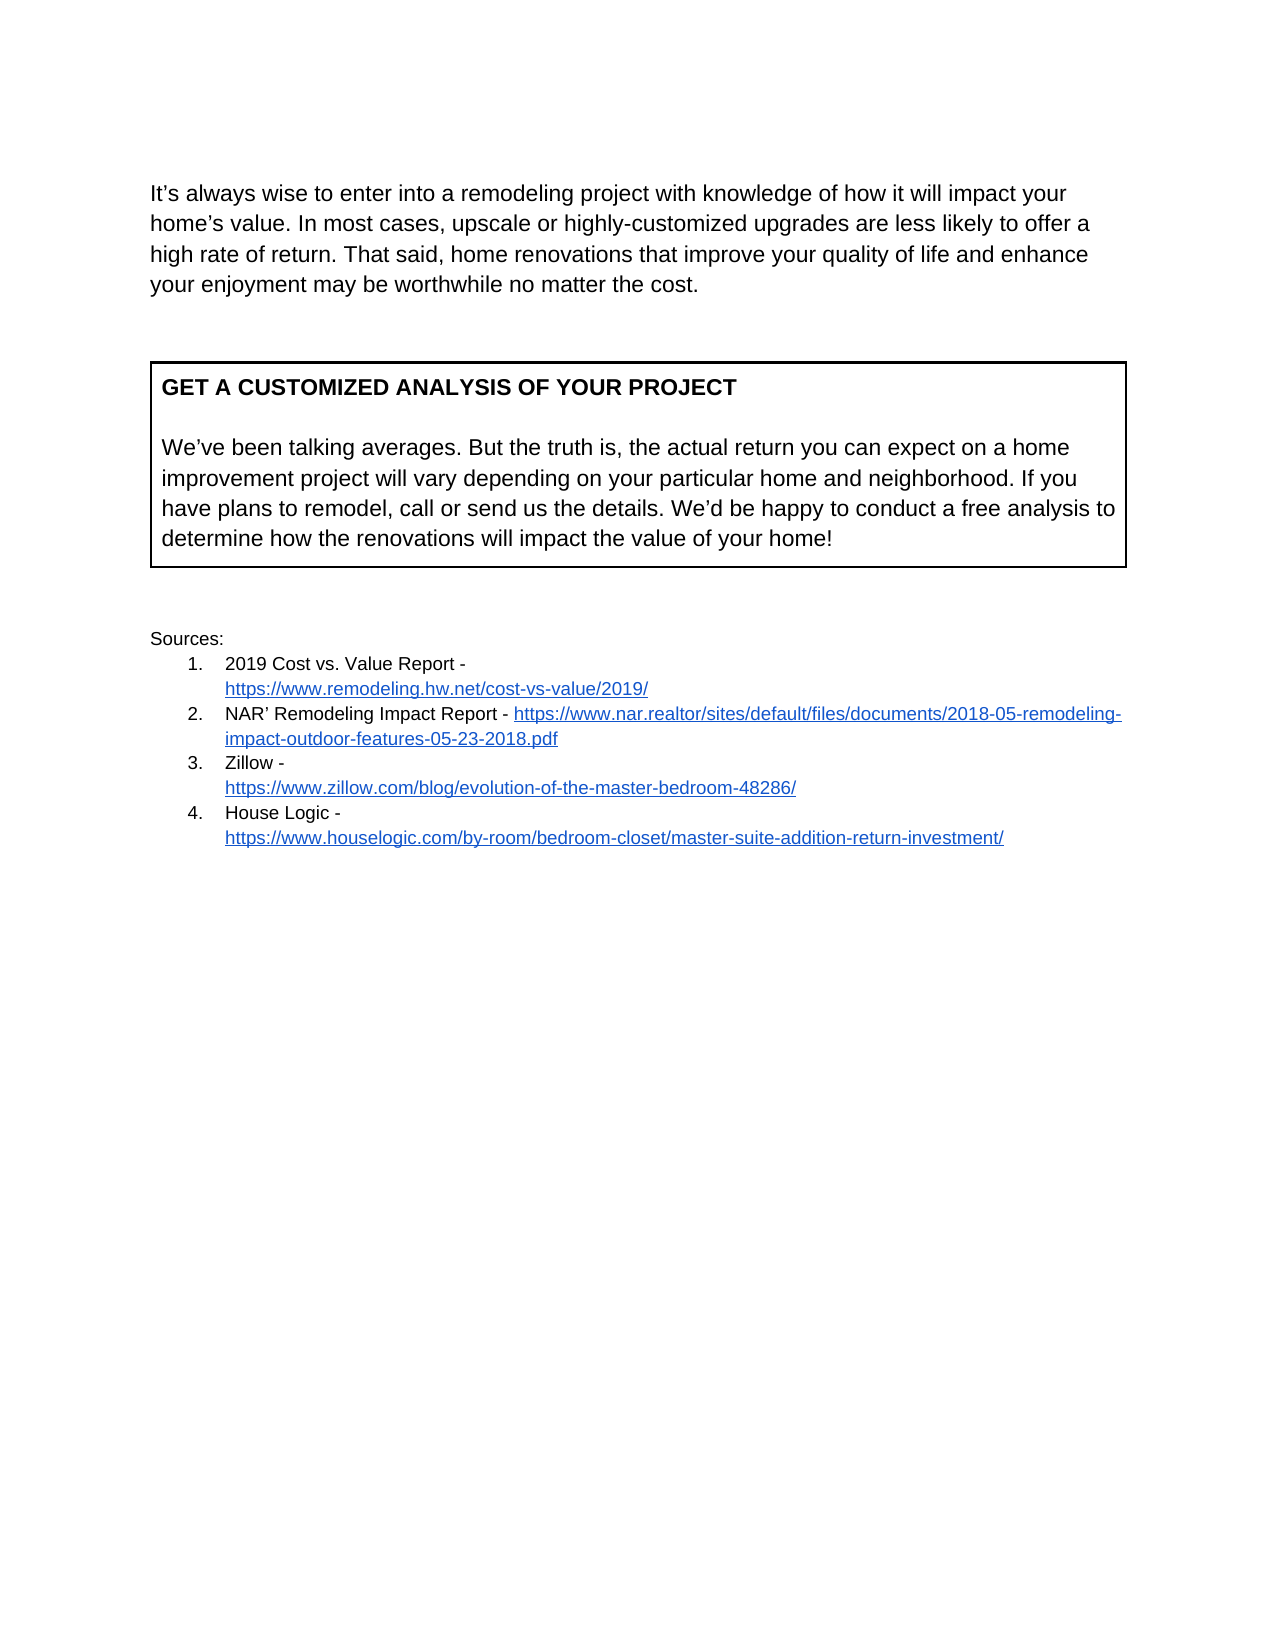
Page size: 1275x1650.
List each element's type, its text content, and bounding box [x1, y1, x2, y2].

text Sources: [150, 628, 1125, 650]
list House Logic - https://www.houselogic.com/by-room/bedroom-closet/master-suite-addition-return-investment/ [187, 802, 1125, 848]
text It’s always wise to enter into a remodeling project with knowledge of how it will impact your home’s value. In most cases, upscale or highly-customized upgrades are less likely to offer a high rate of return. That said, home renovations that improve your quality of life and enhance your enjoyment may be worthwhile no matter the cost. [150, 180, 1125, 297]
list NAR’ Remodeling Impact Report - https://www.nar.realtor/sites/default/files/documents/2018-05-remodeling-impact-outdoor-features-05-23-2018.pdf [187, 702, 1125, 749]
list Zillow - https://www.zillow.com/blog/evolution-of-the-master-bedroom-48286/ [187, 752, 1125, 798]
list 2019 Cost vs. Value Report - https://www.remodeling.hw.net/cost-vs-value/2019/ [187, 653, 1125, 699]
table_header GET A CUSTOMIZED ANALYSIS OF YOUR PROJECT We’ve been talking averages. But the truth is, the actual return you can expect on a home improvement project will vary depending on your particular home and neighborhood. If you have plans to remodel, call or send us the details. We’d be happy to conduct a free analysis to determine how the renovations will impact the value of your home! [152, 364, 1125, 566]
